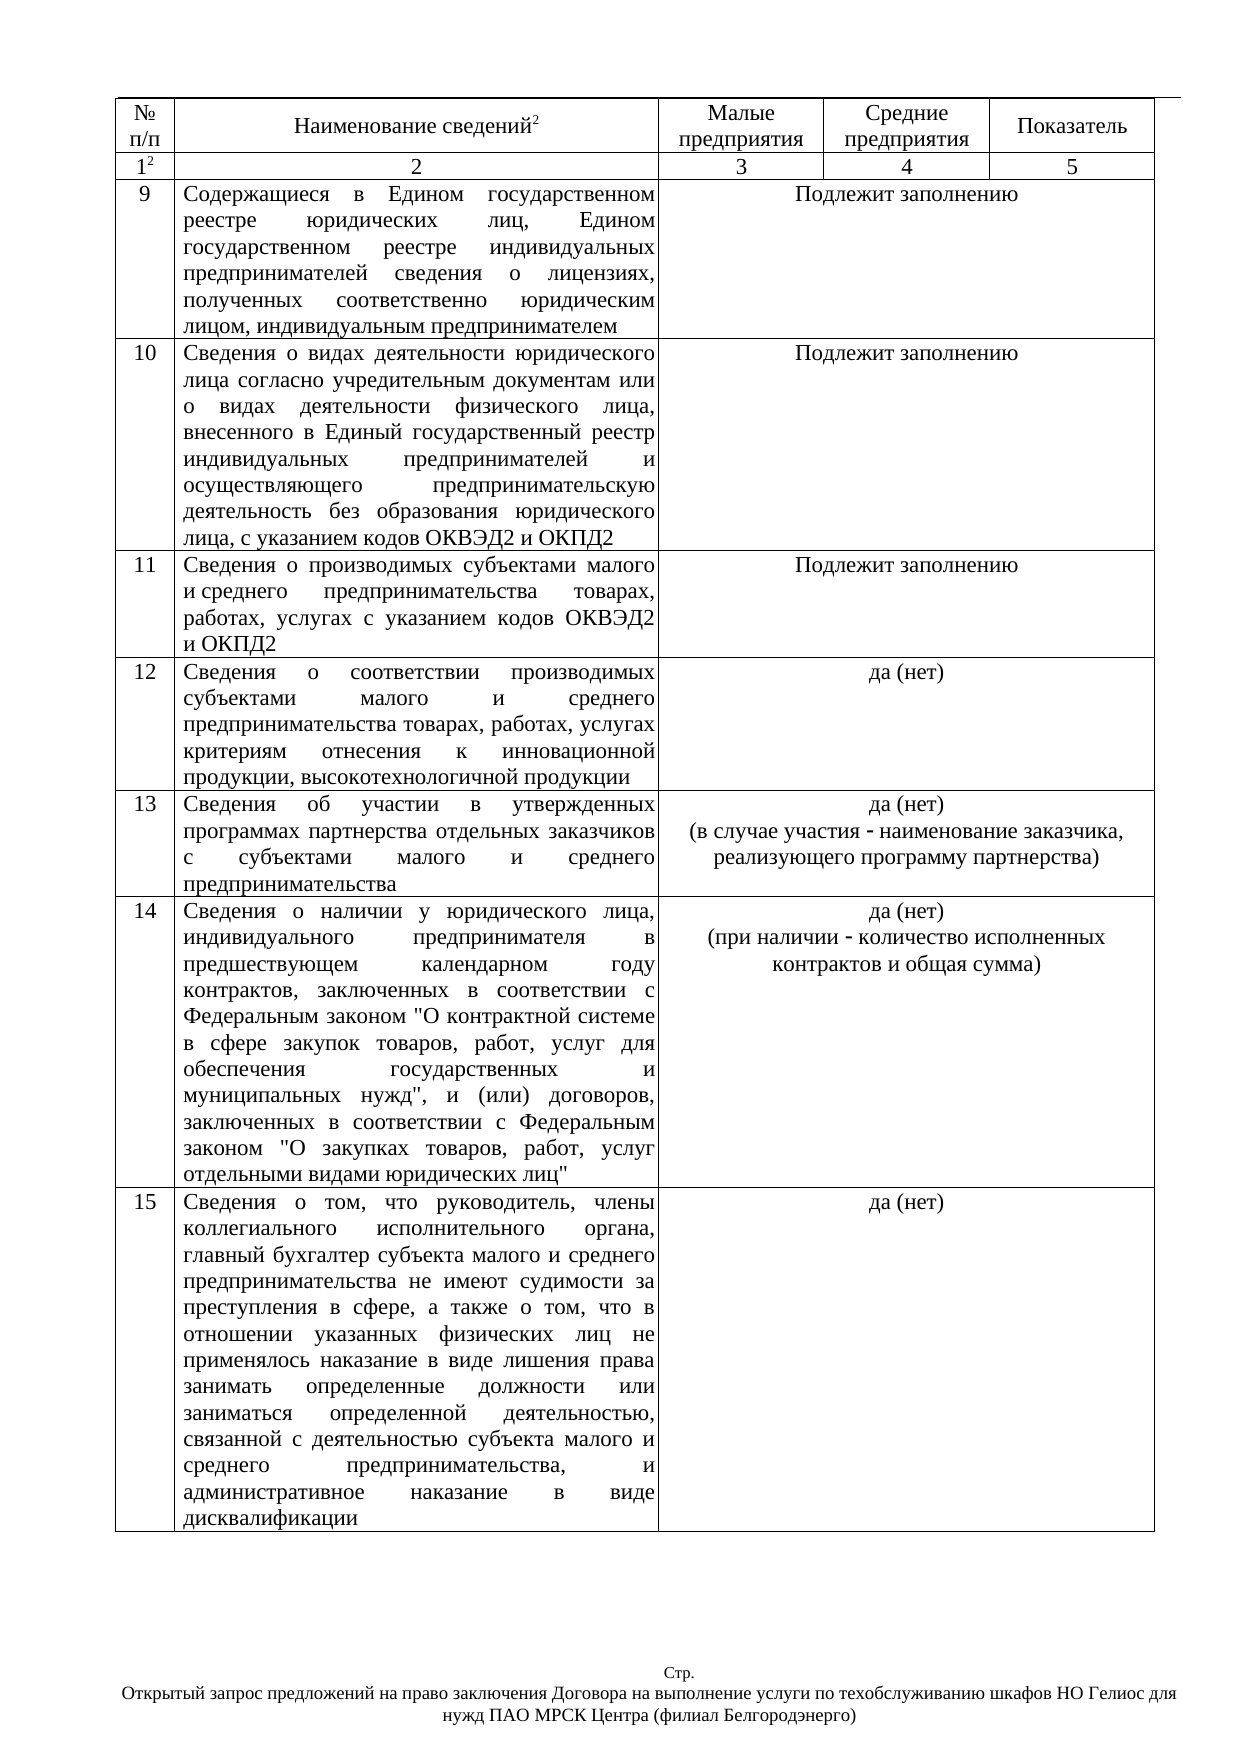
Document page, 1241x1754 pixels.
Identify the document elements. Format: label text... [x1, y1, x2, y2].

table_cell Сведения о том, что руководитель, члены коллегиального исполнительного органа, главный бухгалтер субъекта малого и среднего предпринимательства не имеют судимости за преступления в сфере, а также о том, что в отношении указанных физических лиц не применялось наказание в виде лишения права занимать определенные должности или заниматься определенной деятельностью, связанной с деятельностью субъекта малого и среднего предпринимательства, и административное наказание в виде дисквалификации [175, 1188, 658, 1531]
table_cell 9 [116, 180, 174, 338]
table_header Наименование сведений2 [175, 99, 658, 152]
table_cell Сведения о видах деятельности юридического лица согласно учредительным документам или о видах деятельности физического лица, внесенного в Единый государственный реестр индивидуальных предпринимателей и осуществляющего предпринимательскую деятельность без образования юридического лица, с указанием кодов ОКВЭД2 и ОКПД2 [175, 339, 658, 550]
table_cell 12 [116, 658, 174, 789]
table_header Малые предприятия [659, 99, 823, 152]
table_cell 11 [116, 551, 174, 657]
table_cell 5 [990, 153, 1154, 179]
table_cell 12 [116, 153, 174, 179]
table_cell Подлежит заполнению [659, 339, 1154, 550]
table_header Показатель [990, 99, 1154, 152]
table_cell Сведения об участии в утвержденных программах партнерства отдельных заказчиков с субъектами малого и среднего предпринимательства [175, 791, 658, 896]
table_cell 3 [659, 153, 823, 179]
table_cell Содержащиеся в Едином государственном реестре юридических лиц, Едином государственном реестре индивидуальных предпринимателей сведения о лицензиях, полученных соответственно юридическим лицом, индивидуальным предпринимателем [175, 180, 658, 338]
table_cell да (нет) [659, 1188, 1154, 1531]
table_cell 4 [824, 153, 989, 179]
table_cell 2 [175, 153, 658, 179]
table_cell Подлежит заполнению [659, 551, 1154, 657]
table_header № п/п [116, 99, 174, 152]
table_header Средние предприятия [824, 99, 989, 152]
table_cell да (нет) (в случае участия наименование заказчика, реализующего программу партнерства) [659, 791, 1154, 896]
table_cell 15 [116, 1188, 174, 1531]
table_cell Сведения о наличии у юридического лица, индивидуального предпринимателя в предшествующем календарном году контрактов, заключенных в соответствии с Федеральным законом "О контрактной системе в сфере закупок товаров, работ, услуг для обеспечения государственных и муниципальных нужд", и (или) договоров, заключенных в соответствии с Федеральным законом "О закупках товаров, работ, услуг отдельными видами юридических лиц" [175, 897, 658, 1187]
table_cell 13 [116, 791, 174, 896]
table_cell да (нет) (при наличии количество исполненных контрактов и общая сумма) [659, 897, 1154, 1187]
table_cell Подлежит заполнению [659, 180, 1154, 338]
table_cell 10 [116, 339, 174, 550]
table_cell 14 [116, 897, 174, 1187]
table_cell Сведения о соответствии производимых субъектами малого и среднего предпринимательства товарах, работах, услугах критериям отнесения к инновационной продукции, высокотехнологичной продукции [175, 658, 658, 789]
table_cell Сведения о производимых субъектами малого и среднего предпринимательства товарах, работах, услугах с указанием кодов ОКВЭД2 и ОКПД2 [175, 551, 658, 657]
table_cell да (нет) [659, 658, 1154, 789]
